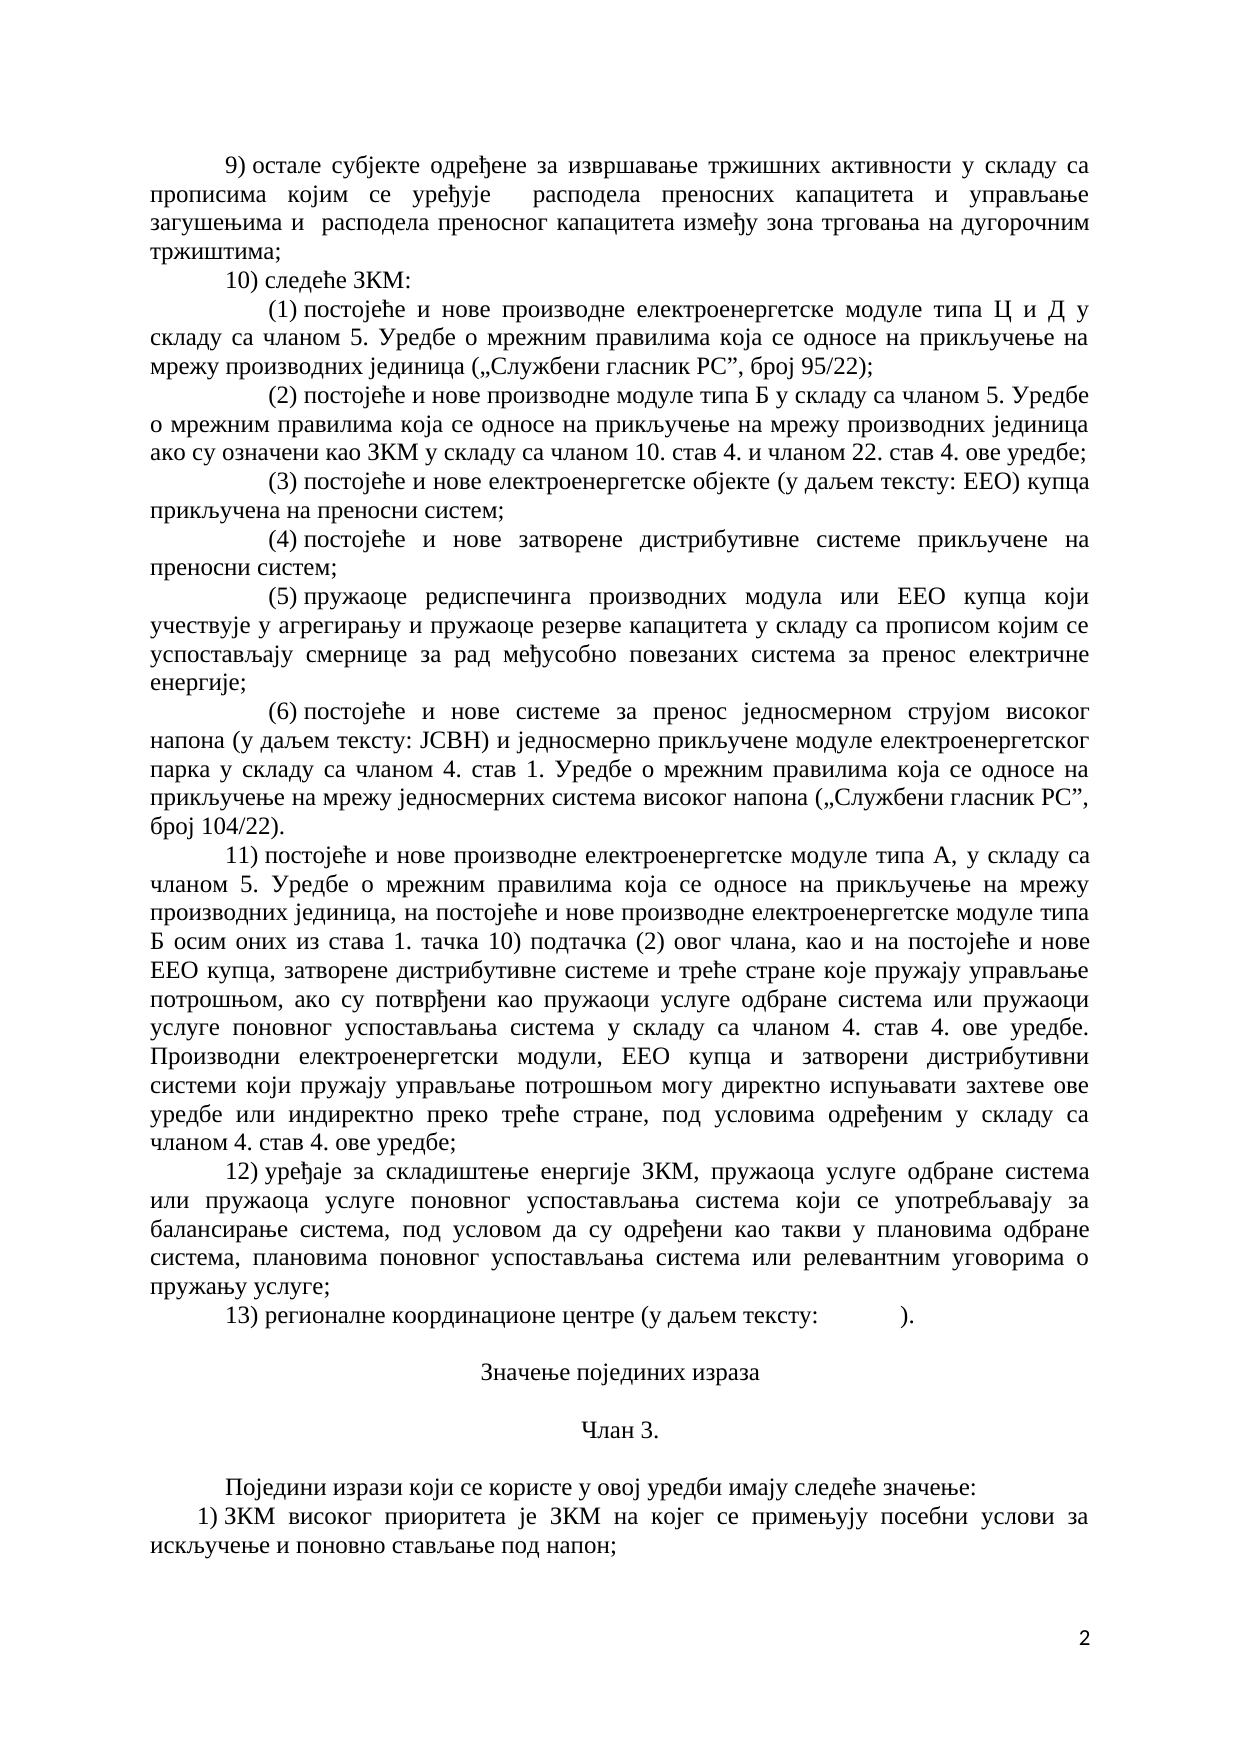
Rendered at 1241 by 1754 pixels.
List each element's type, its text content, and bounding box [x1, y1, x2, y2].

list постојеће и нове производне модуле типа Б у складу са чланом 5. Уредбе о мрежним правилима која се односе на прикључење на мрежу производних јединица ако су означени као ЗКМ у складу са чланом 10. став 4. и чланом 22. став 4. ове уредбе; [150, 380, 1090, 466]
list постојеће и нове системе за пренос једносмерном струјом високог напона (у даљем тексту: ЈСВН) и једносмерно прикључене модуле електроенергетског парка у складу са чланом 4. став 1. Уредбе о мрежним правилима која се односе на прикључење на мрежу једносмерних система високог напона („Службени гласник РС”, број 104/22). [150, 696, 1090, 840]
list следеће ЗКМ: [225, 265, 1090, 294]
text Поједини изрази који се користе у овој уредби имају следеће значење: [150, 1472, 1090, 1501]
list остале субјекте одређене за извршавање тржишних активности у складу са прописима којим се уређује расподела преносних капацитета и управљање загушењима и расподела преносног капацитета између зона трговања на дугорочним тржиштима; [150, 150, 1090, 265]
list уређаје за складиштење енергије ЗКМ, пружаоца услуге одбране система или пружаоца услуге поновног успостављања система који се употребљавају за балансирање система, под условом да су одређени као такви у плановима одбране система, плановима поновног успостављања система или релевантним уговорима о пружању услуге; [150, 1156, 1090, 1300]
text Члан 3. [150, 1415, 1090, 1444]
list пружаоце редиспечинга производних модула или EEO купца који учествује у агрегирању и пружаоцe резерве капацитета у складу са прописом којим се успостављају смернице за рад међусобно повезаних система за пренос електричне енергије; [150, 581, 1090, 696]
list постојеће и нове електроенергетске објекте (у даљем тексту: ЕЕО) купца прикључена на преносни систем; [150, 466, 1090, 524]
text Значење појединих израза [150, 1357, 1090, 1386]
list ЗКМ високог приоритета је ЗКМ на којег се примењују посебни услови за искључење и поновно стављање под напон; [150, 1501, 1090, 1559]
list постојеће и нове затворене дистрибутивне системе прикључене на преносни систем; [150, 524, 1090, 581]
list регионалне координационе центре (у даљем тексту: ). [225, 1300, 1090, 1329]
list постојеће и нове производне електроенергетске модуле типа А, у складу са чланом 5. Уредбе о мрежним правилима која се односе на прикључење на мрежу производних јединица, на постојеће и нове производне електроенергетске модуле типа Б осим оних из става 1. тачка 10) подтачка (2) овог члана, као и на постојеће и нове EEO купцa, затворене дистрибутивне системе и треће стране које пружају управљање потрошњом, ако су потврђени као пружаоци услуге одбране система или пружаоци услуге поновног успостављања система у складу са чланом 4. став 4. ове уредбе. Производни електроенергетски модули, EEO купцa и затворени дистрибутивни системи који пружају управљање потрошњом могу директно испуњавати захтеве ове уредбе или индиректно преко треће стране, под условима одређеним у складу са чланом 4. став 4. ове уредбе; [150, 840, 1090, 1156]
list постојеће и нове производне електроенергетске модуле типа Ц и Д у складу са чланом 5. Уредбе о мрежним правилима која се односе на прикључење на мрежу производних јединица („Службени гласник РС”, број 95/22); [150, 294, 1090, 380]
